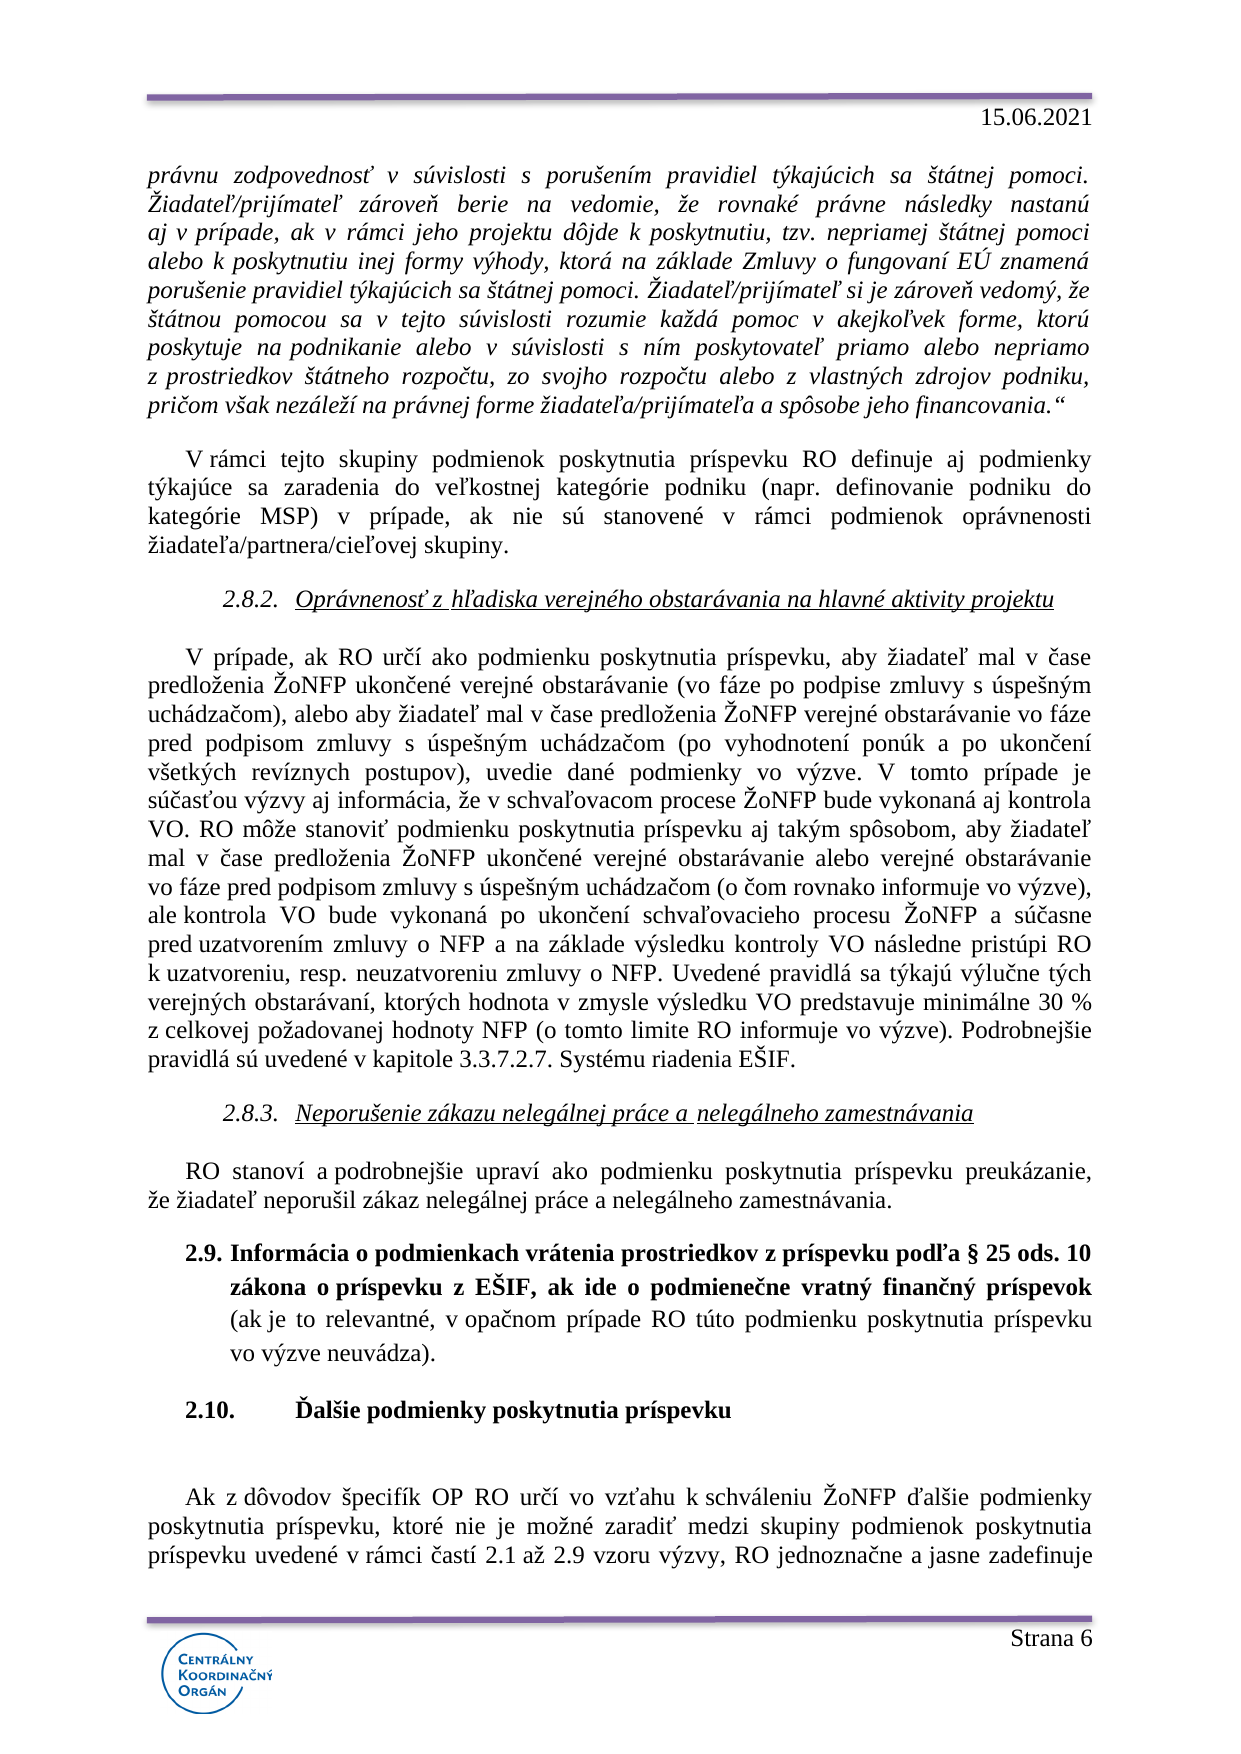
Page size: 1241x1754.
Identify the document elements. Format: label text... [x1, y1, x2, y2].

list Ďalšie podmienky poskytnutia príspevku [185, 1396, 1093, 1424]
text V rámci tejto skupiny podmienok poskytnutia príspevku RO definuje aj podmienky týkajúce sa zaradenia do veľkostnej kategórie podniku (napr. definovanie podniku do kategórie MSP) v prípade, ak nie sú stanovené v rámci podmienok oprávnenosti žiadateľa/partnera/cieľovej skupiny. [148, 444, 1093, 559]
list Neporušenie zákazu nelegálnej práce a nelegálneho zamestnávania [223, 1098, 1093, 1127]
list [148, 1482, 1093, 1569]
list Oprávnenosť z hľadiska verejného obstarávania na hlavné aktivity projektu [223, 584, 1093, 612]
text RO stanoví a podrobnejšie upraví ako podmienku poskytnutia príspevku preukázanie, že žiadateľ neporušil zákaz nelegálnej práce a nelegálneho zamestnávania. [148, 1156, 1093, 1213]
picture [159, 1631, 272, 1713]
list Informácia o podmienkach vrátenia prostriedkov z príspevku podľa § 25 ods. 10 zákona o príspevku z EŠIF, ak ide o podmienečne vratný finančný príspevok (ak je to relevantné, v opačnom prípade RO túto podmienku poskytnutia príspevku vo výzve neuvádza). [185, 1238, 1093, 1366]
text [148, 160, 1093, 419]
text V prípade, ak RO určí ako podmienku poskytnutia príspevku, aby žiadateľ mal v čase predloženia ŽoNFP ukončené verejné obstarávanie (vo fáze po podpise zmluvy s úspešným uchádzačom), alebo aby žiadateľ mal v čase predloženia ŽoNFP verejné obstarávanie vo fáze pred podpisom zmluvy s úspešným uchádzačom (po vyhodnotení ponúk a po ukončení všetkých revíznych postupov), uvedie dané podmienky vo výzve. V tomto prípade je súčasťou výzvy aj informácia, že v schvaľovacom procese ŽoNFP bude vykonaná aj kontrola VO. RO môže stanoviť podmienku poskytnutia príspevku aj takým spôsobom, aby žiadateľ mal v čase predloženia ŽoNFP ukončené verejné obstarávanie alebo verejné obstarávanie vo fáze pred podpisom zmluvy s úspešným uchádzačom (o čom rovnako informuje vo výzve), ale kontrola VO bude vykonaná po ukončení schvaľovacieho procesu ŽoNFP a súčasne pred uzatvorením zmluvy o NFP a na základe výsledku kontroly VO následne pristúpi RO k uzatvoreniu, resp. neuzatvoreniu zmluvy o NFP. Uvedené pravidlá sa týkajú výlučne tých verejných obstarávaní, ktorých hodnota v zmysle výsledku VO predstavuje minimálne 30 % z celkovej požadovanej hodnoty NFP (o tomto limite RO informuje vo výzve). Podrobnejšie pravidlá sú uvedené v kapitole 3.3.7.2.7. Systému riadenia EŠIF. [148, 642, 1093, 1073]
